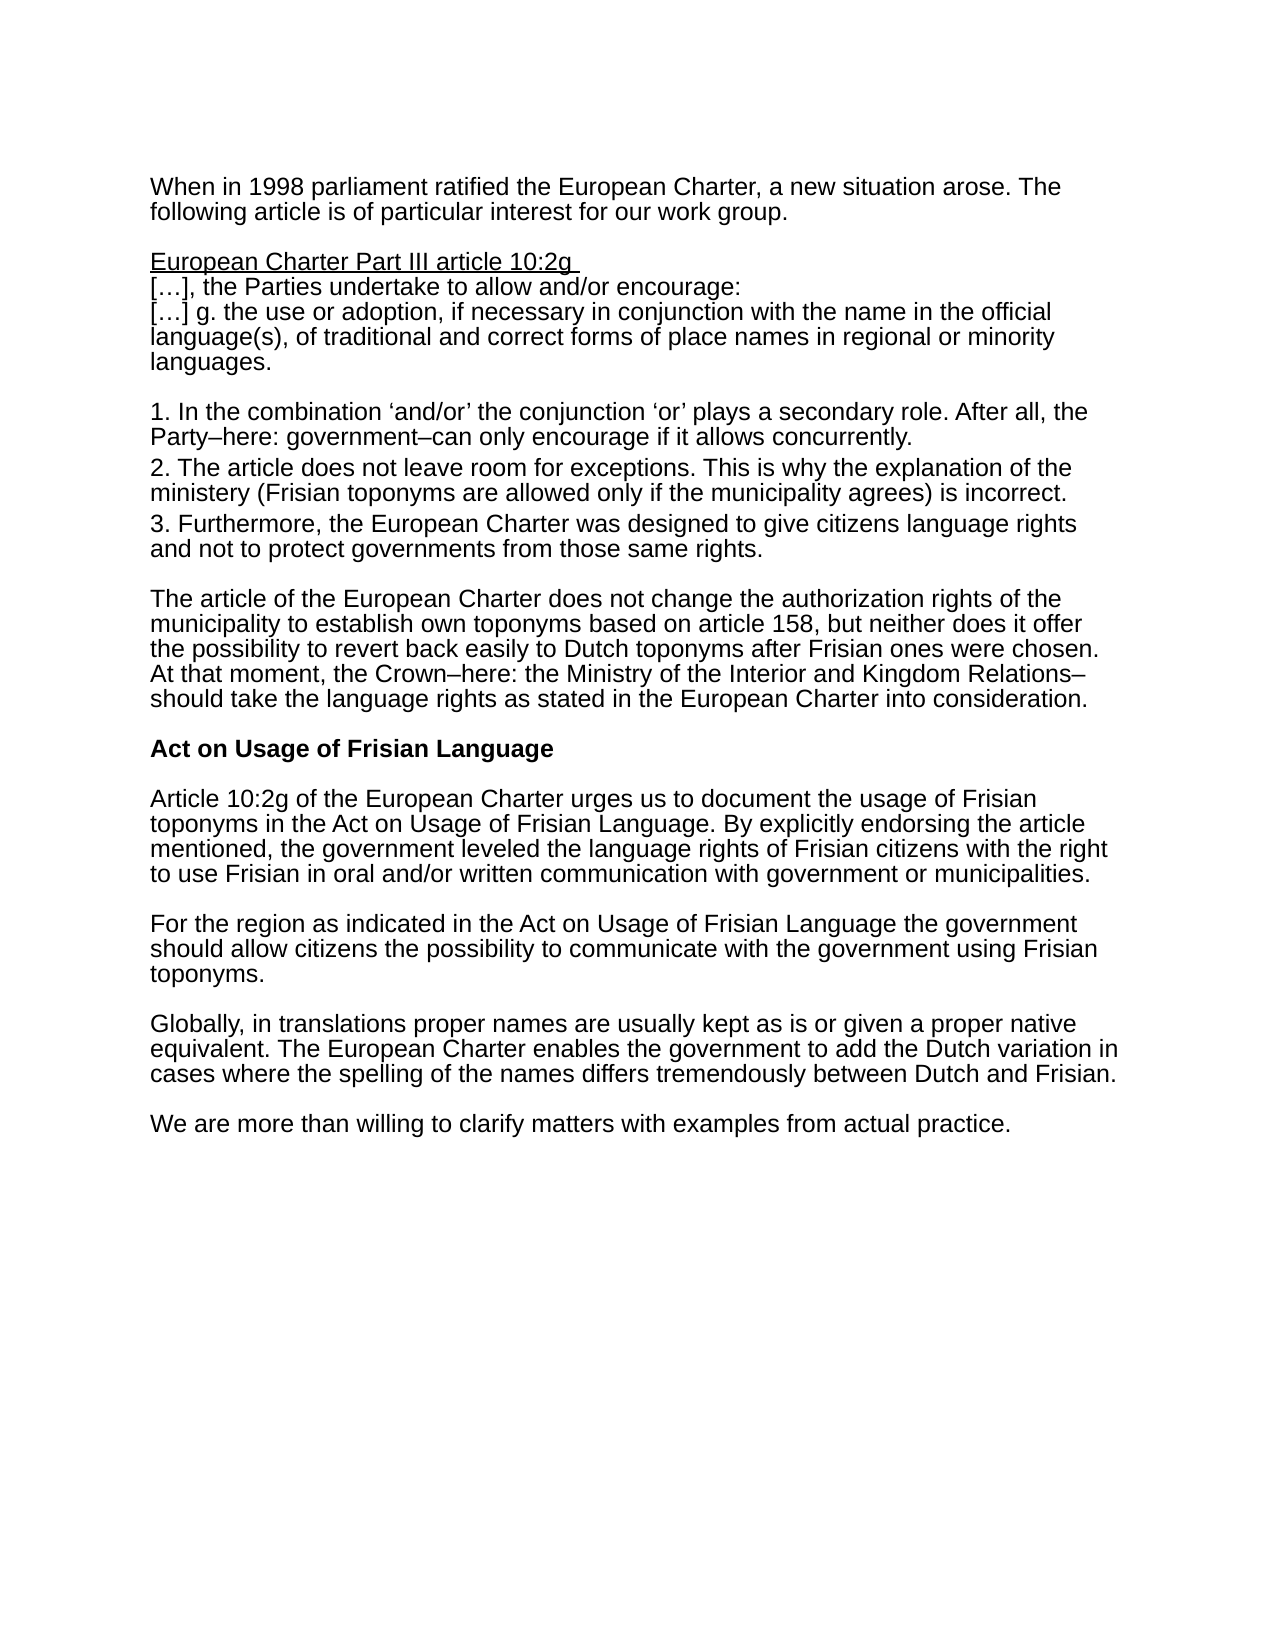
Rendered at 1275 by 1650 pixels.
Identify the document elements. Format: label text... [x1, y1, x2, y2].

text European Charter Part III article 10:2g [150, 250, 1125, 275]
text 1. In the combination ‘and/or’ the conjunction ‘or’ plays a secondary role. After all, the Party–here: government–can only encourage if it allows concurrently. [150, 400, 1125, 450]
text Act on Usage of Frisian Language [150, 738, 1125, 763]
text 2. The article does not leave room for exceptions. This is why the explanation of the ministery (Frisian toponyms are allowed only if the municipality agrees) is incorrect. [150, 456, 1125, 506]
text Article 10:2g of the European Charter urges us to document the usage of Frisian toponyms in the Act on Usage of Frisian Language. By explicitly endorsing the article mentioned, the government leveled the language rights of Frisian citizens with the right to use Frisian in oral and/or written communication with government or municipalities. [150, 788, 1125, 888]
text We are more than willing to clarify matters with examples from actual practice. [150, 1113, 1125, 1138]
text […], the Parties undertake to allow and/or encourage: [150, 275, 1125, 300]
text For the region as indicated in the Act on Usage of Frisian Language the government should allow citizens the possibility to communicate with the government using Frisian toponyms. [150, 913, 1125, 988]
text The article of the European Charter does not change the authorization rights of the municipality to establish own toponyms based on article 158, but neither does it offer the possibility to revert back easily to Dutch toponyms after Frisian ones were chosen. At that moment, the Crown–here: the Ministry of the Interior and Kingdom Relations–should take the language rights as stated in the European Charter into consideration. [150, 588, 1125, 713]
text When in 1998 parliament ratified the European Charter, a new situation arose. The following article is of particular interest for our work group. [150, 175, 1125, 225]
text […] g. the use or adoption, if necessary in conjunction with the name in the official language(s), of traditional and correct forms of place names in regional or minority languages. [150, 300, 1125, 375]
text Globally, in translations proper names are usually kept as is or given a proper native equivalent. The European Charter enables the government to add the Dutch variation in cases where the spelling of the names differs tremendously between Dutch and Frisian. [150, 1013, 1125, 1088]
text 3. Furthermore, the European Charter was designed to give citizens language rights and not to protect governments from those same rights. [150, 513, 1125, 563]
